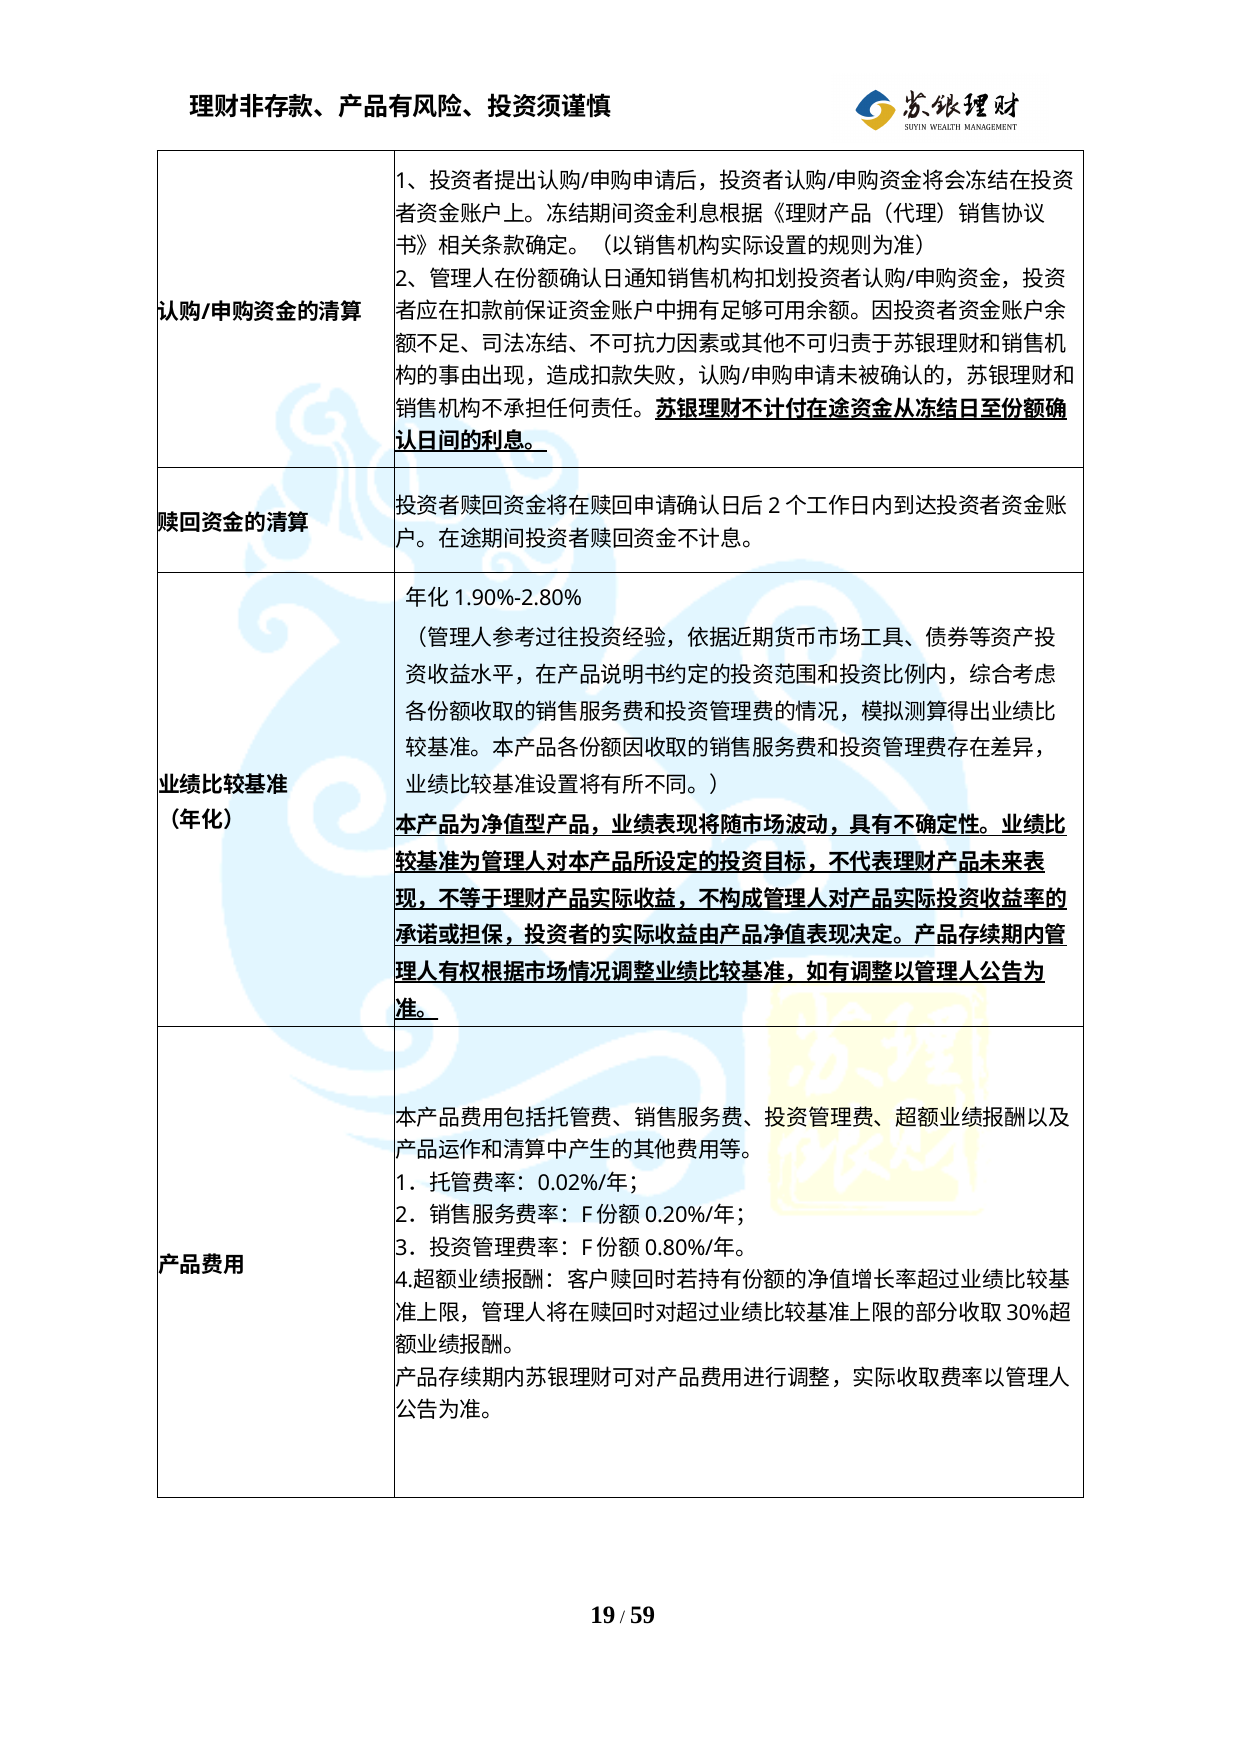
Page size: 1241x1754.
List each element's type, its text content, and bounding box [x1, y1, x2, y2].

picture [831, 73, 1049, 143]
table_cell 认购/申购资金的清算 [158, 151, 394, 467]
table_cell 年化1.90%-2.80% （管理人参考过往投资经验，依据近期货币市场工具、债券等资产投资收益水平，在产品说明书约定的投资范围和投资比例内，综合考虑各份额收取的销售服务费和投资管理费的情况，模拟测算得出业绩比较基准。本产品各份额因收取的销售服务费和投资管理费存在差异，业绩比较基准设置将有所不同。） 本产品为净值型产品，业绩表现将随市场波动，具有不确定性。业绩比较基准为管理人对本产品所设定的投资目标，不代表理财产品未来表现，不等于理财产品实际收益，不构成管理人对产品实际投资收益率的承诺或担保，投资者的实际收益由产品净值表现决定。产品存续期内管理人有权根据市场情况调整业绩比较基准，如有调整以管理人公告为准。 [395, 573, 1083, 1026]
table_cell 业绩比较基准 （年化） [158, 573, 394, 1026]
table_cell 产品费用 [158, 1027, 394, 1497]
table_cell 本产品费用包括托管费、销售服务费、投资管理费、超额业绩报酬以及产品运作和清算中产生的其他费用等。 1．托管费率：0.02%/年； 2．销售服务费率：F份额0.20%/年； 3．投资管理费率：F份额0.80%/年。 4.超额业绩报酬：客户赎回时若持有份额的净值增长率超过业绩比较基准上限，管理人将在赎回时对超过业绩比较基准上限的部分收取30%超额业绩报酬。 产品存续期内苏银理财可对产品费用进行调整，实际收取费率以管理人公告为准。 [395, 1027, 1083, 1497]
table_cell 赎回资金的清算 [158, 468, 394, 572]
table_cell 投资者赎回资金将在赎回申请确认日后2个工作日内到达投资者资金账户。在途期间投资者赎回资金不计息。 [395, 468, 1083, 572]
table_cell 1、投资者提出认购/申购申请后，投资者认购/申购资金将会冻结在投资者资金账户上。冻结期间资金利息根据《理财产品（代理）销售协议书》相关条款确定。（以销售机构实际设置的规则为准） 2、管理人在份额确认日通知销售机构扣划投资者认购/申购资金，投资者应在扣款前保证资金账户中拥有足够可用余额。因投资者资金账户余额不足、司法冻结、不可抗力因素或其他不可归责于苏银理财和销售机构的事由出现，造成扣款失败，认购/申购申请未被确认的，苏银理财和销售机构不承担任何责任。苏银理财不计付在途资金从冻结日至份额确认日间的利息。 [395, 151, 1083, 467]
